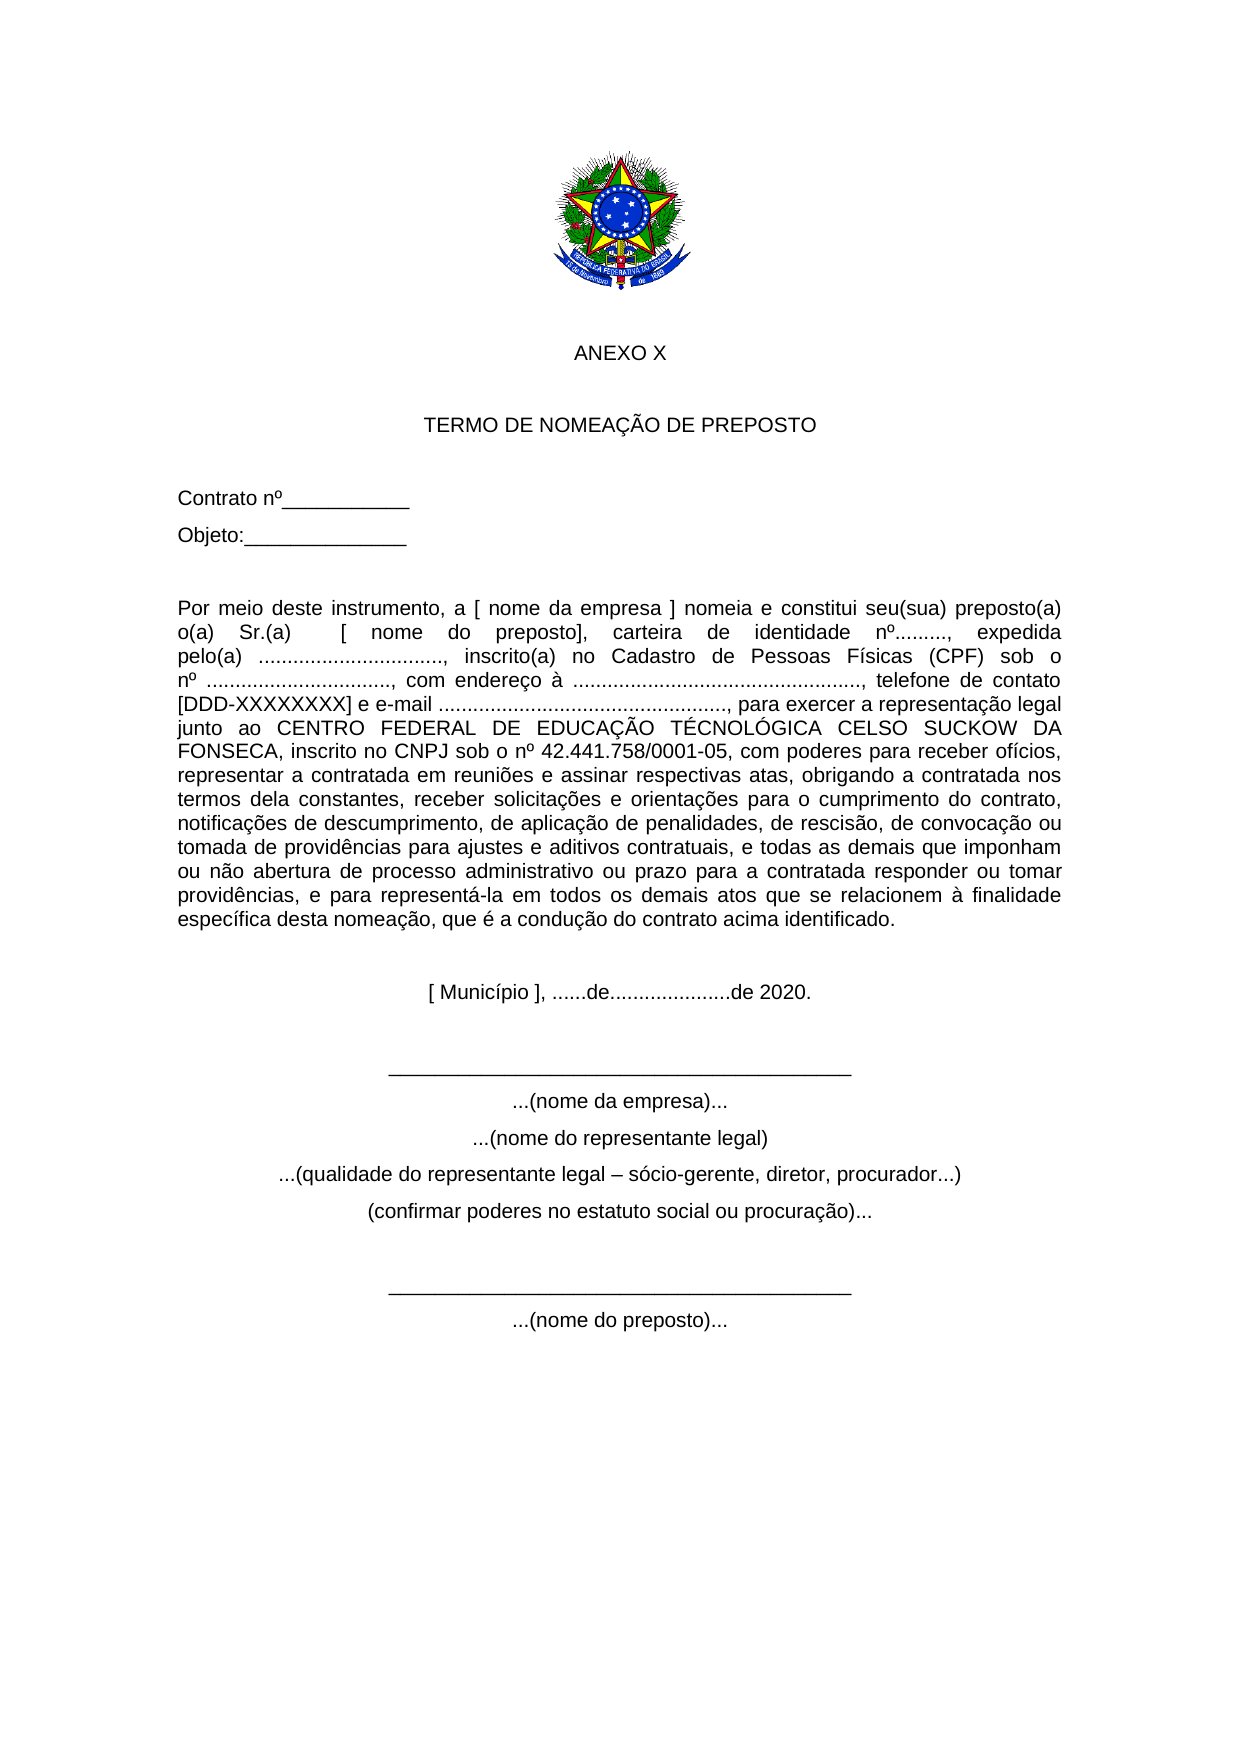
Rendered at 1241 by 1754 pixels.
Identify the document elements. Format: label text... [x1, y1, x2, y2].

text [ Município ], ......de.....................de 2020. [177, 980, 1063, 1004]
text Contrato nº___________ [177, 486, 1063, 510]
text Por meio deste instrumento, a [ nome da empresa ] nomeia e constitui seu(sua) preposto(a) o(a) Sr.(a) [ nome do preposto], carteira de identidade nº........., expedida pelo(a) ................................, inscrito(a) no Cadastro de Pessoas Físicas (CPF) sob o nº ................................, com endereço à .................................................., telefone de contato [DDD-XXXXXXXX] e e-mail .................................................., para exercer a representação legal junto ao CENTRO FEDERAL DE EDUCAÇÃO TÉCNOLÓGICA CELSO SUCKOW DA FONSECA, inscrito no CNPJ sob o nº 42.441.758/0001-05, com poderes para receber ofícios, representar a contratada em reuniões e assinar respectivas atas, obrigando a contratada nos termos dela constantes, receber solicitações e orientações para o cumprimento do contrato, notificações de descumprimento, de aplicação de penalidades, de rescisão, de convocação ou tomada de providências para ajustes e aditivos contratuais, e todas as demais que imponham ou não abertura de processo administrativo ou prazo para a contratada responder ou tomar providências, e para representá-la em todos os demais atos que se relacionem à finalidade específica desta nomeação, que é a condução do contrato acima identificado. [177, 596, 1063, 931]
text ...(nome do representante legal) [177, 1126, 1063, 1150]
text Objeto:______________ [177, 523, 1063, 547]
text ANEXO X [177, 340, 1063, 364]
text ________________________________________ [177, 1053, 1063, 1077]
text ...(qualidade do representante legal – sócio-gerente, diretor, procurador...) [177, 1162, 1063, 1186]
text (confirmar poderes no estatuto social ou procuração)... [177, 1199, 1063, 1223]
text ________________________________________ [177, 1272, 1063, 1296]
text TERMO DE NOMEAÇÃO DE PREPOSTO [177, 413, 1063, 437]
picture [546, 147, 694, 292]
text ...(nome do preposto)... [177, 1308, 1063, 1332]
text ...(nome da empresa)... [177, 1089, 1063, 1113]
